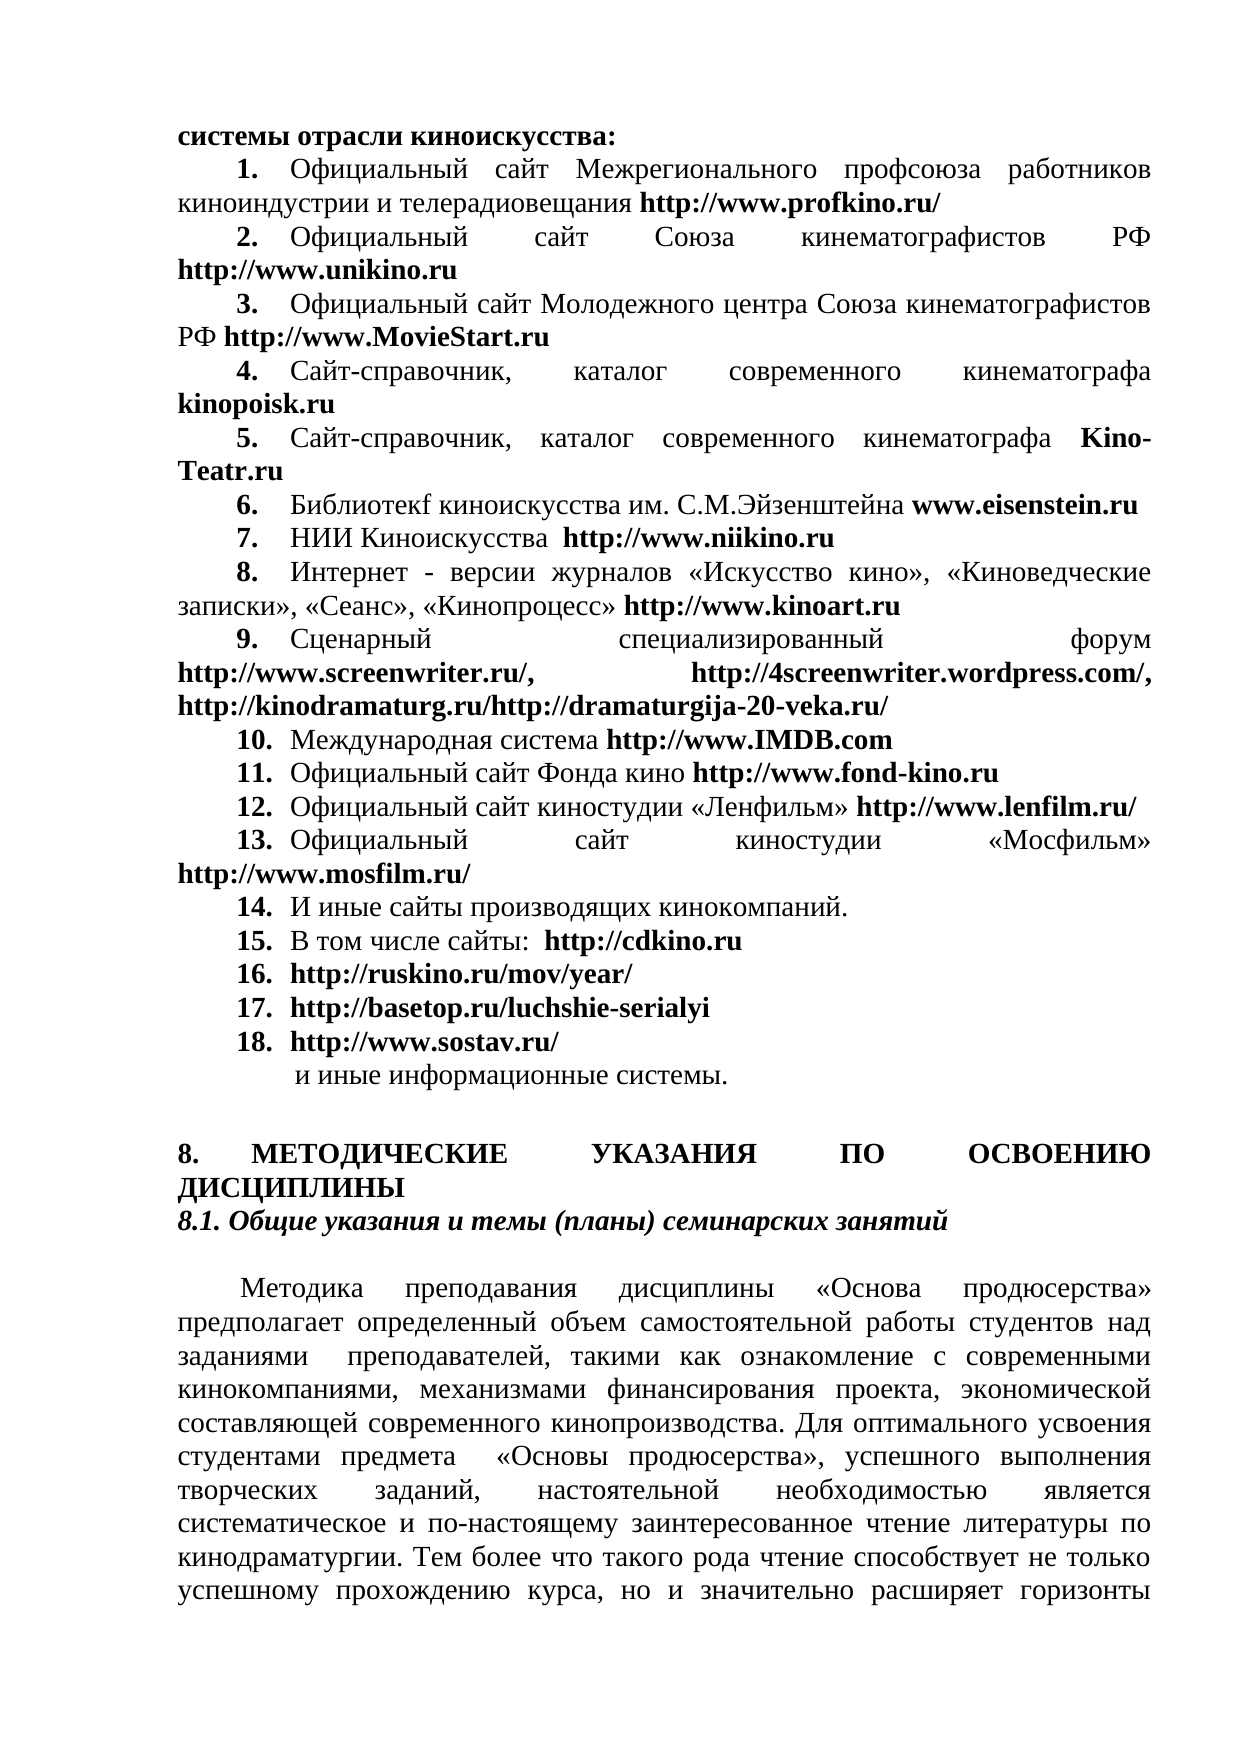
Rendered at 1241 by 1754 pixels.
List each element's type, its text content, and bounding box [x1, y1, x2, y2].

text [177, 1271, 1152, 1606]
list Официальный сайт Межрегионального профсоюза работников киноиндустрии и телерадиовещания http://www.profkino.ru/ [177, 152, 1152, 219]
list Официальный сайт Молодежного центра Союза кинематографистов РФ http://www.MovieStart.ru [177, 286, 1152, 353]
list http://basetop.ru/luchshie-serialyi [177, 990, 1152, 1024]
list Официальный сайт Фонда кино http://www.fond-kino.ru [177, 755, 1152, 789]
list Сайт-справочник, каталог современного кинематографа Kino-Teatr.ru [177, 420, 1152, 487]
list Интернет - версии журналов «Искусство кино», «Киноведческие записки», «Сеанс», «Кинопроцесс» http://www.kinoart.ru [177, 554, 1152, 621]
text 8. МЕТОДИЧЕСКИЕ УКАЗАНИЯ ПО ОСВОЕНИЮ ДИСЦИПЛИНЫ [177, 1136, 1152, 1203]
list Официальный сайт киностудии «Мосфильм» http://www.mosfilm.ru/ [177, 822, 1152, 889]
list http://ruskino.ru/mov/year/ [177, 957, 1152, 990]
list Официальный сайт киностудии «Ленфильм» http://www.lenfilm.ru/ [177, 789, 1152, 822]
list В том числе сайты: http://cdkino.ru [177, 923, 1152, 957]
text 8.1. Общие указания и темы (планы) семинарских занятий [177, 1203, 1152, 1237]
text и иные информационные системы. [177, 1057, 1152, 1091]
list Международная система http://www.IMDB.com [177, 722, 1152, 755]
list Официальный сайт Союза кинематографистов РФ http://www.unikino.ru [177, 219, 1152, 286]
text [177, 118, 1152, 152]
list НИИ Киноискусства http://www.niikino.ru [177, 521, 1152, 554]
list Сценарный специализированный форум http://www.screenwriter.ru/, http://4screenwriter.wordpress.com/, http://kinodramaturg.ru/http://dramaturgija-20-veka.ru/ [177, 621, 1152, 722]
list Библиотекf киноискусства им. С.М.Эйзенштейна www.eisenstein.ru [177, 487, 1152, 521]
list http://www.sostav.ru/ [177, 1024, 1152, 1057]
list Сайт-справочник, каталог современного кинематографа kinopoisk.ru [177, 353, 1152, 420]
list И иные сайты производящих кинокомпаний. [177, 889, 1152, 923]
